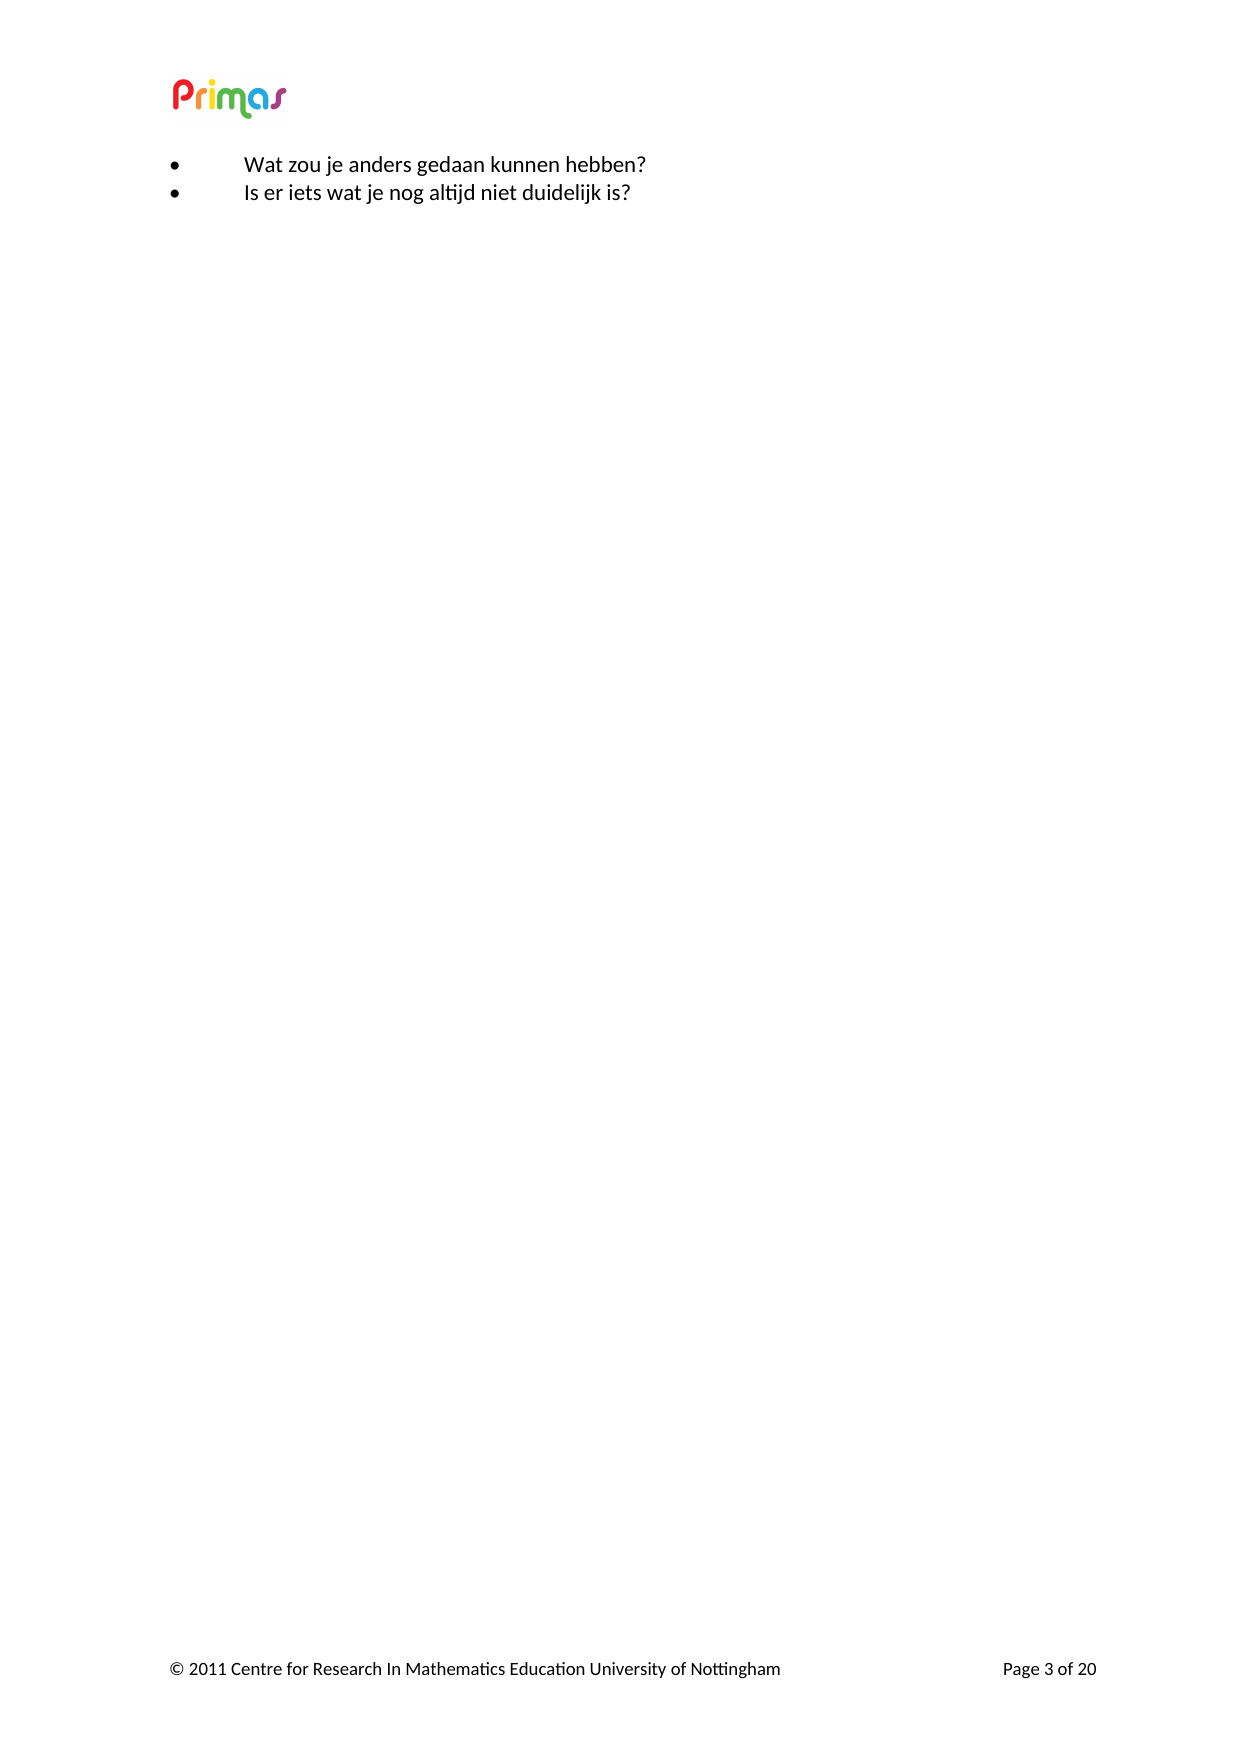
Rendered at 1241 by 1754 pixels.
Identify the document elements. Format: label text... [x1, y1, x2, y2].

picture [168, 73, 289, 122]
text • Wat zou je anders gedaan kunnen hebben? [169, 150, 1093, 178]
text • Is er iets wat je nog altijd niet duidelijk is? [169, 178, 1093, 206]
